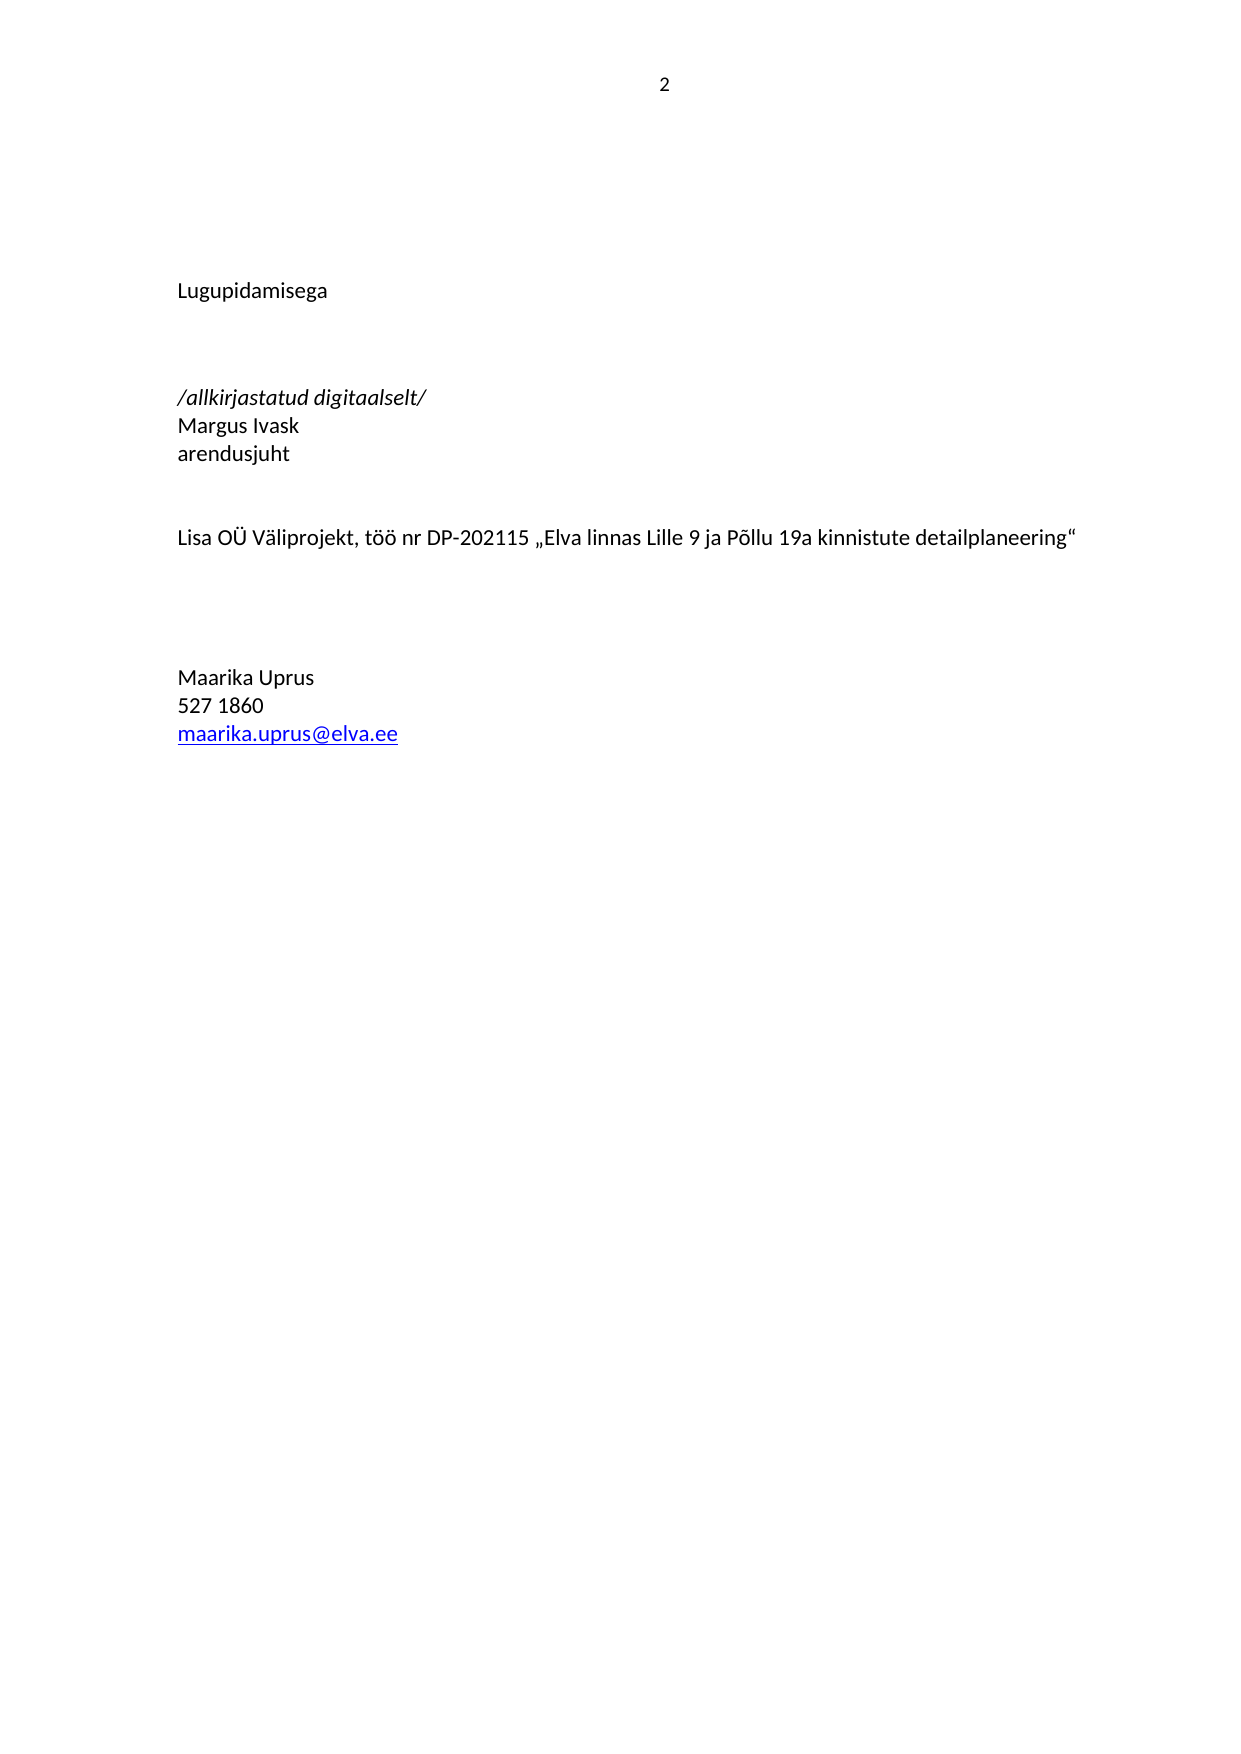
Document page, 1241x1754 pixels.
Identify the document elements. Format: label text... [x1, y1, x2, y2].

text Maarika Uprus [177, 663, 1152, 692]
text Lisa OÜ Väliprojekt, töö nr DP-202115 „Elva linnas Lille 9 ja Põllu 19a kinnistute detailplaneering“ [177, 523, 1152, 551]
text arendusjuht [177, 439, 1152, 467]
text Margus Ivask [177, 411, 1152, 439]
text /allkirjastatud digitaalselt/ [177, 383, 1152, 411]
text Lugupidamisega [177, 276, 1152, 304]
text 527 1860 [177, 692, 1152, 719]
text maarika.uprus@elva.ee [177, 719, 1152, 748]
